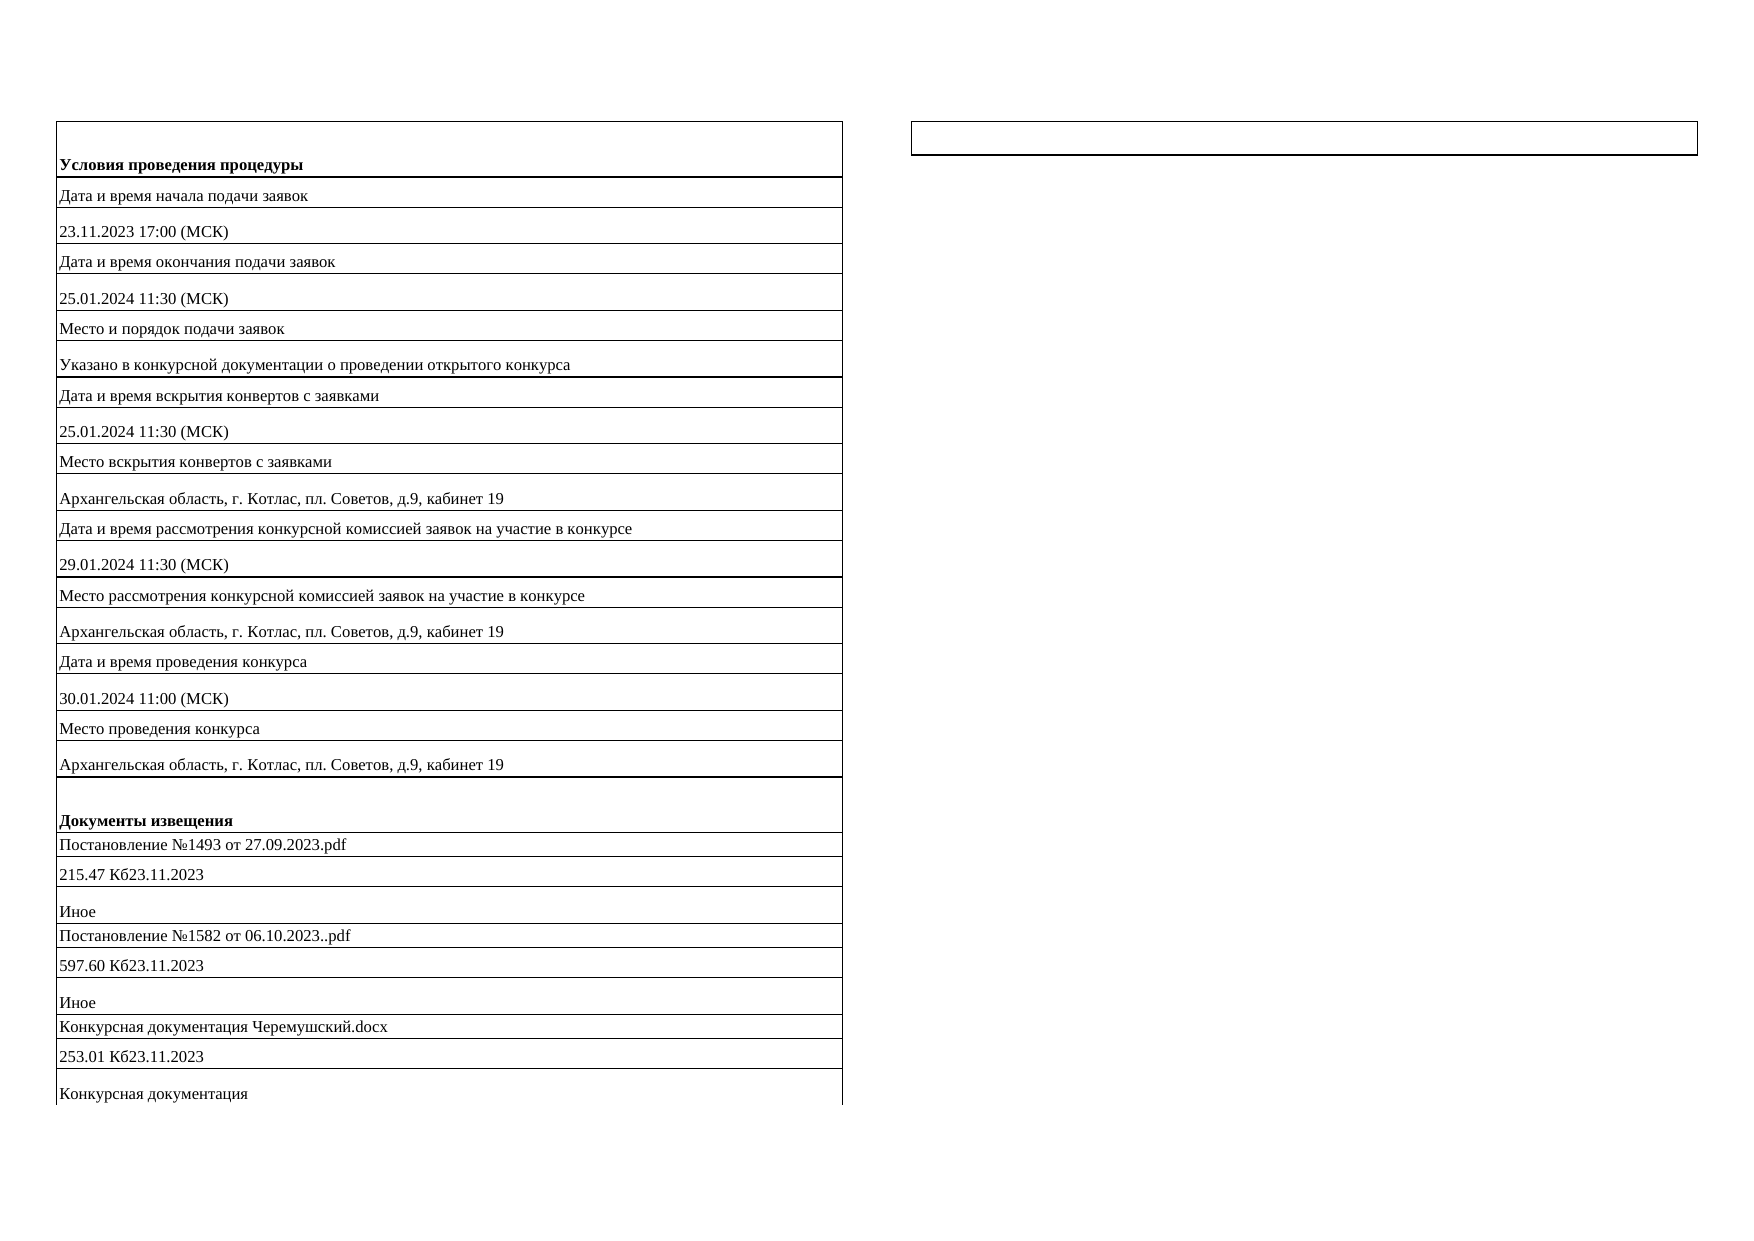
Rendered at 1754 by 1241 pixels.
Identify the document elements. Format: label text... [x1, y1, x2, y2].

text Дата и время вскрытия конвертов с заявками [57, 378, 842, 407]
text Указано в конкурсной документации о проведении открытого конкурса [57, 341, 842, 376]
text Место вскрытия конвертов с заявками [57, 444, 842, 473]
text Дата и время проведения конкурса [57, 644, 842, 673]
text Конкурсная документация [57, 1069, 842, 1105]
text Условия проведения процедуры [57, 122, 842, 176]
text Архангельская область, г. Котлас, пл. Советов, д.9, кабинет 19 [57, 608, 842, 643]
text Иное [57, 887, 842, 923]
text 597.60 Кб23.11.2023 [57, 948, 842, 977]
text Документы извещения [57, 778, 842, 832]
text Архангельская область, г. Котлас, пл. Советов, д.9, кабинет 19 [57, 741, 842, 776]
text Конкурсная документация Черемушский.docx [57, 1015, 842, 1038]
text Архангельская область, г. Котлас, пл. Советов, д.9, кабинет 19 [57, 474, 842, 510]
text 25.01.2024 11:30 (МСК) [57, 274, 842, 310]
text Место рассмотрения конкурсной комиссией заявок на участие в конкурсе [57, 578, 842, 607]
text Место и порядок подачи заявок [57, 311, 842, 340]
text 253.01 Кб23.11.2023 [57, 1039, 842, 1068]
text Постановление №1582 от 06.10.2023..pdf [57, 924, 842, 947]
text Место проведения конкурса [57, 711, 842, 740]
text 215.47 Кб23.11.2023 [57, 857, 842, 886]
text 25.01.2024 11:30 (МСК) [57, 408, 842, 443]
text 23.11.2023 17:00 (МСК) [57, 208, 842, 243]
text Дата и время начала подачи заявок [57, 178, 842, 207]
text Дата и время рассмотрения конкурсной комиссией заявок на участие в конкурсе [57, 511, 842, 540]
text 29.01.2024 11:30 (МСК) [57, 541, 842, 576]
text 30.01.2024 11:00 (МСК) [57, 674, 842, 710]
text Дата и время окончания подачи заявок [57, 244, 842, 273]
text Постановление №1493 от 27.09.2023.pdf [57, 833, 842, 856]
text Иное [57, 978, 842, 1014]
